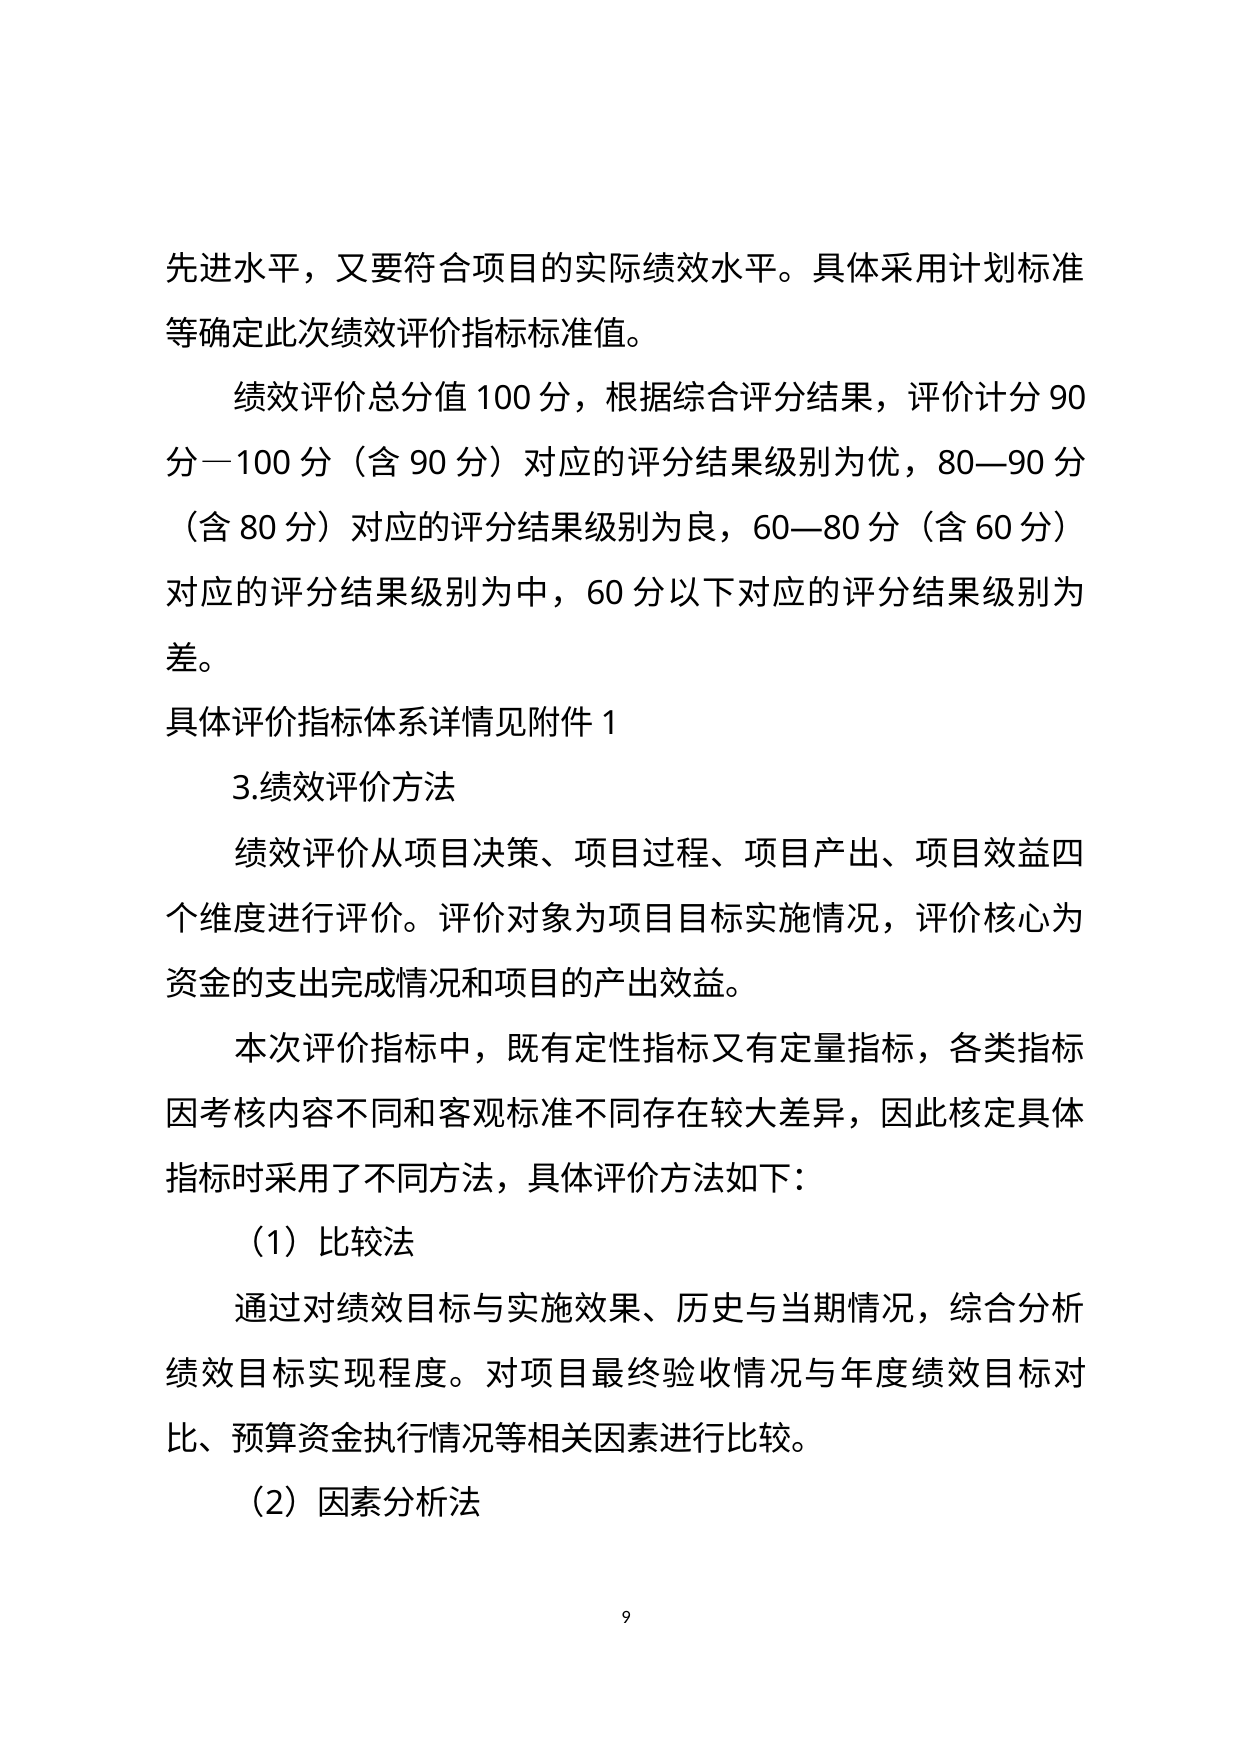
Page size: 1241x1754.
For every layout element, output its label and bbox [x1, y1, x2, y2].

text [165, 233, 1087, 1533]
